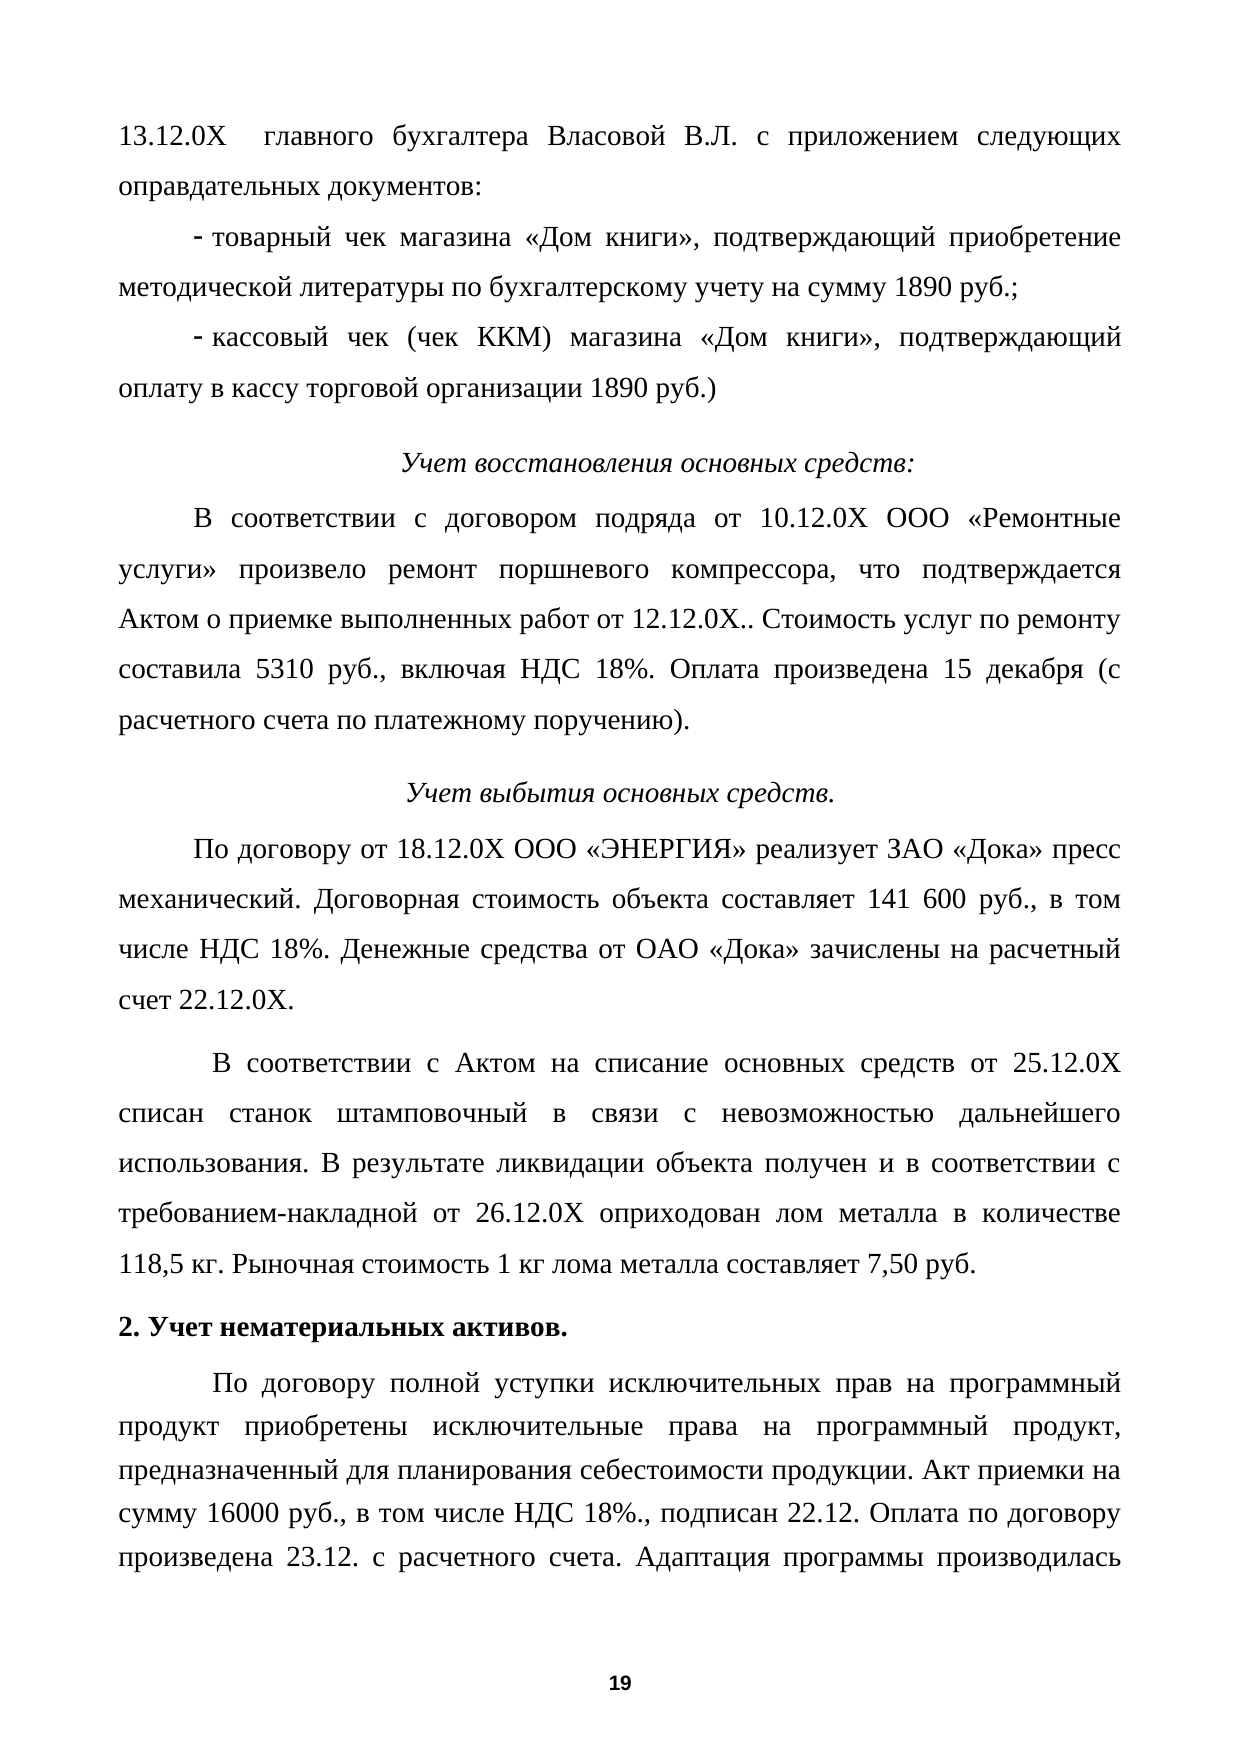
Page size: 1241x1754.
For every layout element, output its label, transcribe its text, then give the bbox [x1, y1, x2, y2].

text 2. Учет нематериальных активов. [118, 1309, 1122, 1342]
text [118, 118, 1122, 202]
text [118, 1365, 1122, 1572]
text Учет восстановления основных средств: [118, 445, 1122, 478]
text В соответствии с Актом на списание основных средств от 25.12.0Х списан станок штамповочный в связи с невозможностью дальнейшего использования. В результате ликвидации объекта получен и в соответствии с требованием-накладной от 26.12.0Х оприходован лом металла в количестве 118,5 кг. Рыночная стоимость 1 кг лома металла составляет 7,50 руб. [118, 1045, 1122, 1279]
list кассовый чек (чек ККМ) магазина «Дом книги», подтверждающий оплату в кассу торговой организации 1890 руб.) [118, 319, 1122, 403]
text Учет выбытия основных средств. [118, 775, 1122, 808]
text По договору от 18.12.0Х ООО «ЭНЕРГИЯ» реализует ЗАО «Дока» пресс механический. Договорная стоимость объекта составляет 141 600 руб., в том числе НДС 18%. Денежные средства от ОАО «Дока» зачислены на расчетный счет 22.12.0Х. [118, 831, 1122, 1015]
list товарный чек магазина «Дом книги», подтверждающий приобретение методической литературы по бухгалтерскому учету на сумму 1890 руб.; [118, 219, 1122, 303]
text В соответствии с договором подряда от 10.12.0Х ООО «Ремонтные услуги» произвело ремонт поршневого компрессора, что подтверждается Актом о приемке выполненных работ от 12.12.0Х.. Стоимость услуг по ремонту составила 5310 руб., включая НДС 18%. Оплата произведена 15 декабря (с расчетного счета по платежному поручению). [118, 501, 1122, 735]
